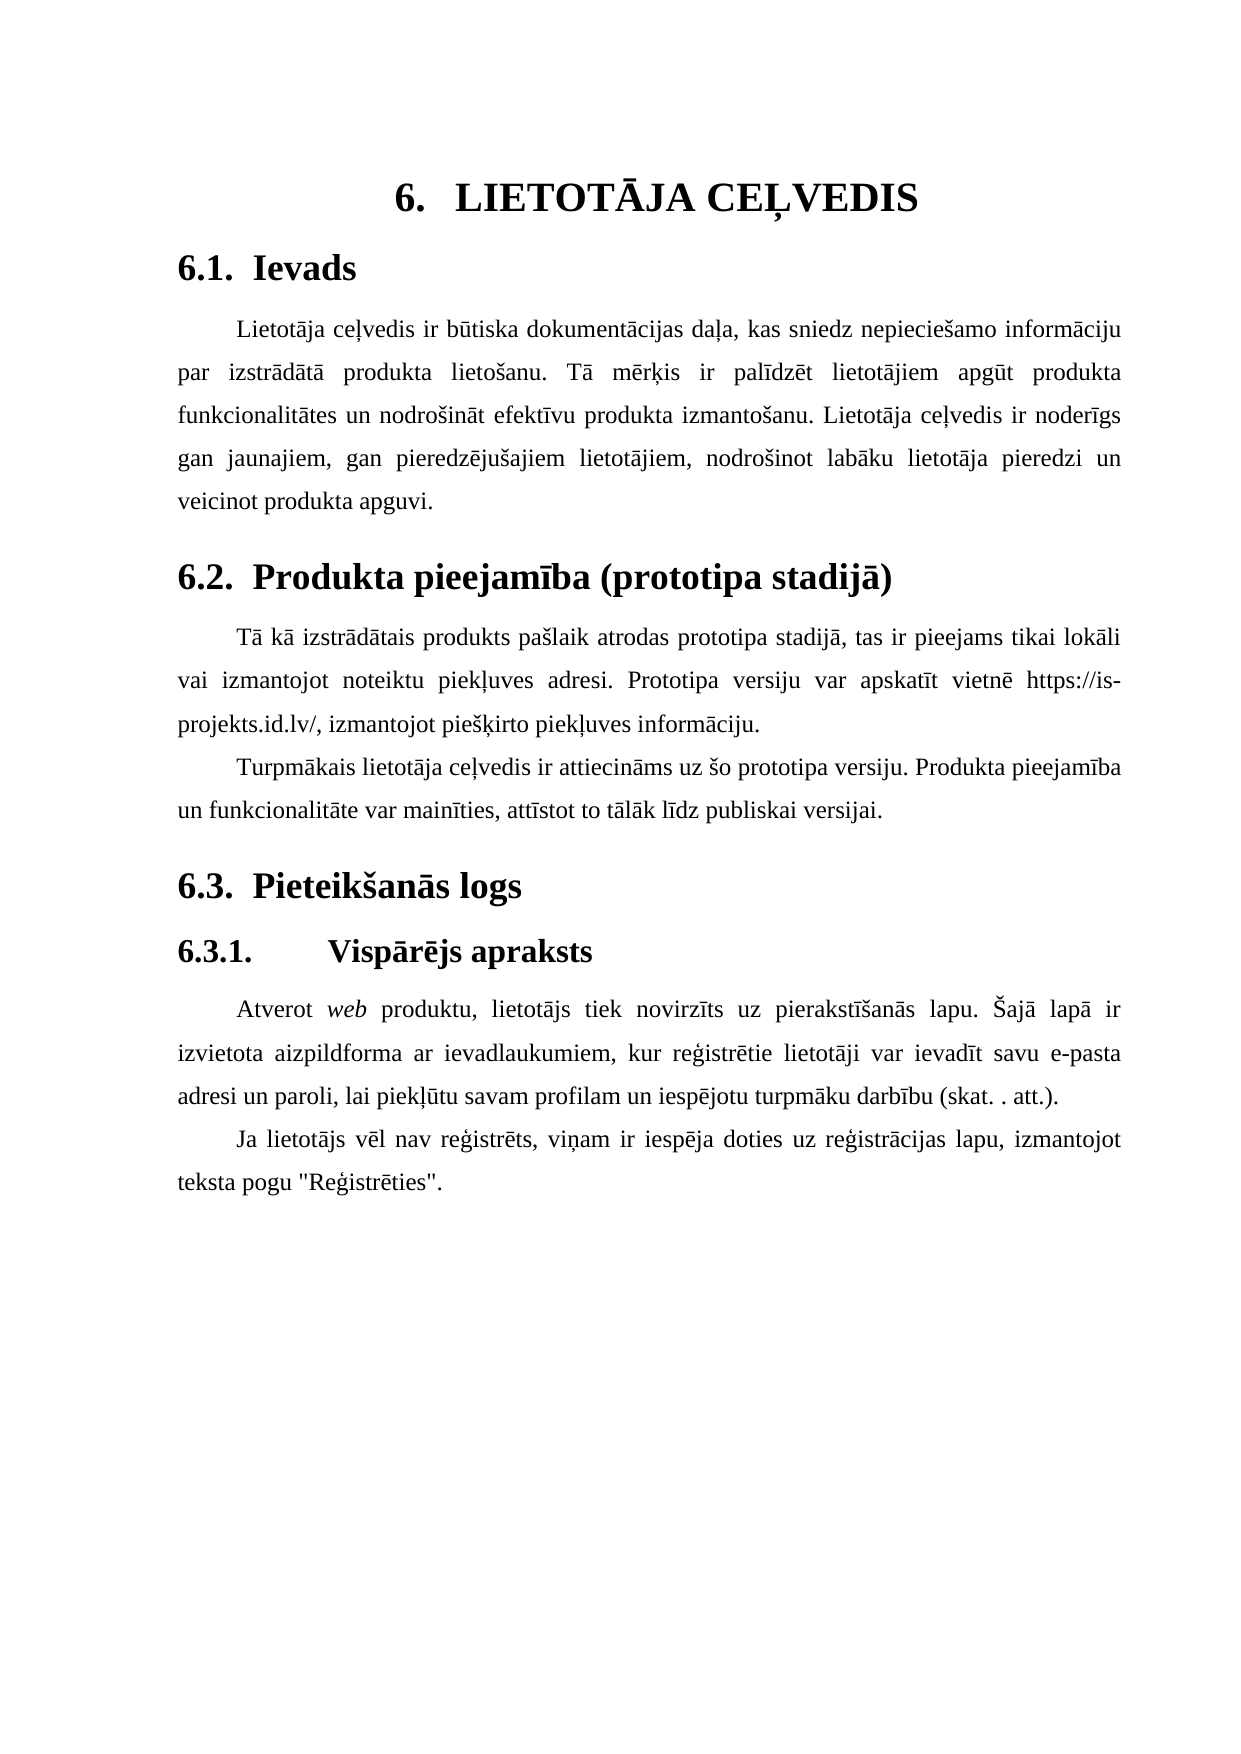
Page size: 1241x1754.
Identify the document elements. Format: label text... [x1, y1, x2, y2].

text Atverot web produktu, lietotājs tiek novirzīts uz pierakstīšanās lapu. Šajā lapā ir izvietota aizpildforma ar ievadlaukumiem, kur reģistrētie lietotāji var ievadīt savu e-pasta adresi un paroli, lai piekļūtu savam profilam un iespējotu turpmāku darbību (skat. 26. att.). [177, 994, 1122, 1109]
text Lietotāja ceļvedis ir būtiska dokumentācijas daļa, kas sniedz nepieciešamo informāciju par izstrādātā produkta lietošanu. Tā mērķis ir palīdzēt lietotājiem apgūt produkta funkcionalitātes un nodrošināt efektīvu produkta izmantošanu. Lietotāja ceļvedis ir noderīgs gan jaunajiem, gan pieredzējušajiem lietotājiem, nodrošinot labāku lietotāja pieredzi un veicinot produkta apguvi. [177, 314, 1122, 515]
text Tā kā izstrādātais produkts pašlaik atrodas prototipa stadijā, tas ir pieejams tikai lokāli vai izmantojot noteiktu piekļuves adresi. Prototipa versiju var apskatīt vietnē https://is-projekts.id.lv/, izmantojot piešķirto piekļuves informāciju. [177, 622, 1122, 737]
text Pieteikšanās logs [177, 863, 1122, 906]
text Lietotāja ceļvedis [207, 173, 1122, 221]
text Ja lietotājs vēl nav reģistrēts, viņam ir iespēja doties uz reģistrācijas lapu, izmantojot teksta pogu "Reģistrēties". [177, 1124, 1122, 1196]
text Vispārējs apraksts [177, 931, 1122, 969]
text Produkta pieejamība (prototipa stadijā) [177, 554, 1122, 597]
text Turpmākais lietotāja ceļvedis ir attiecināms uz šo prototipa versiju. Produkta pieejamība un funkcionalitāte var mainīties, attīstot to tālāk līdz publiskai versijai. [177, 752, 1122, 824]
text Ievads [177, 246, 1122, 289]
